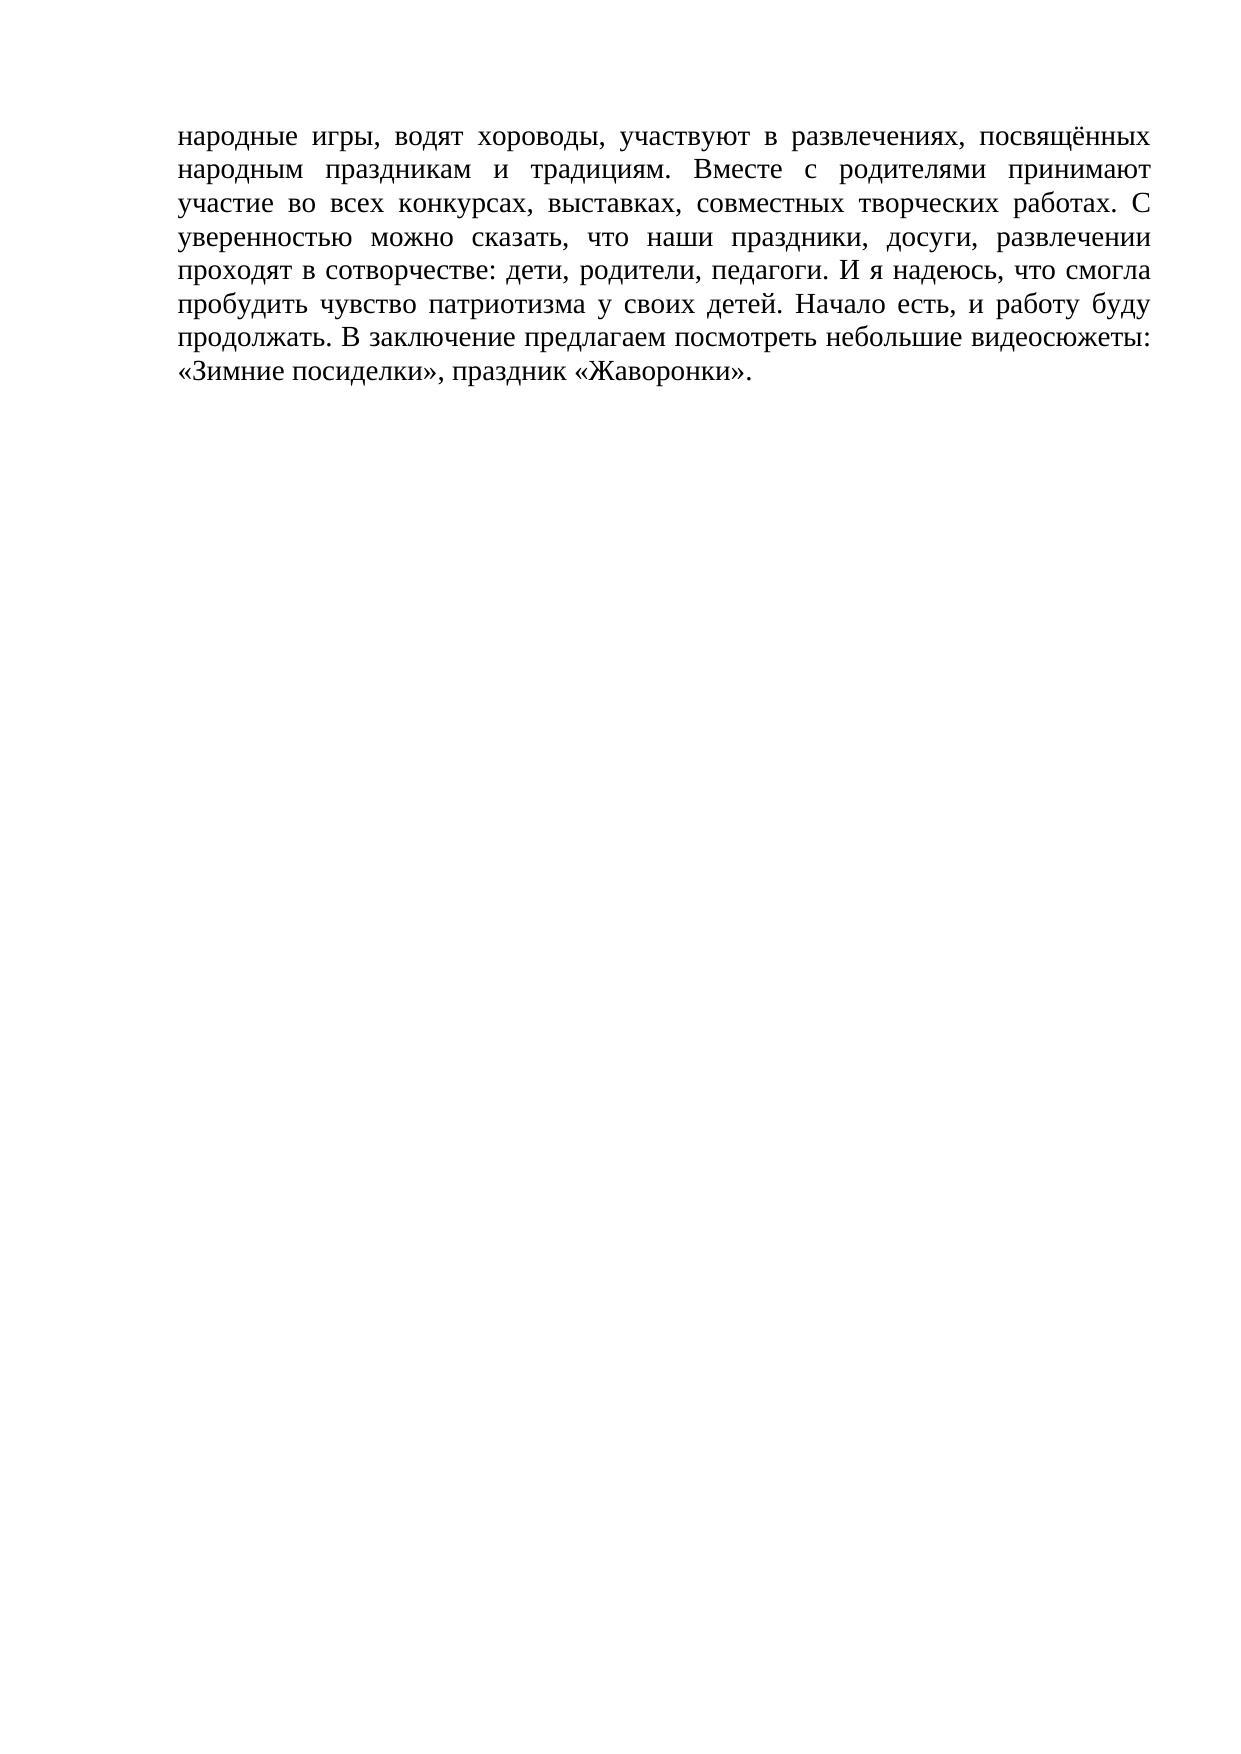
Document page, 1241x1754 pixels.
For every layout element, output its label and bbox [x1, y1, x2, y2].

text [177, 118, 1152, 386]
